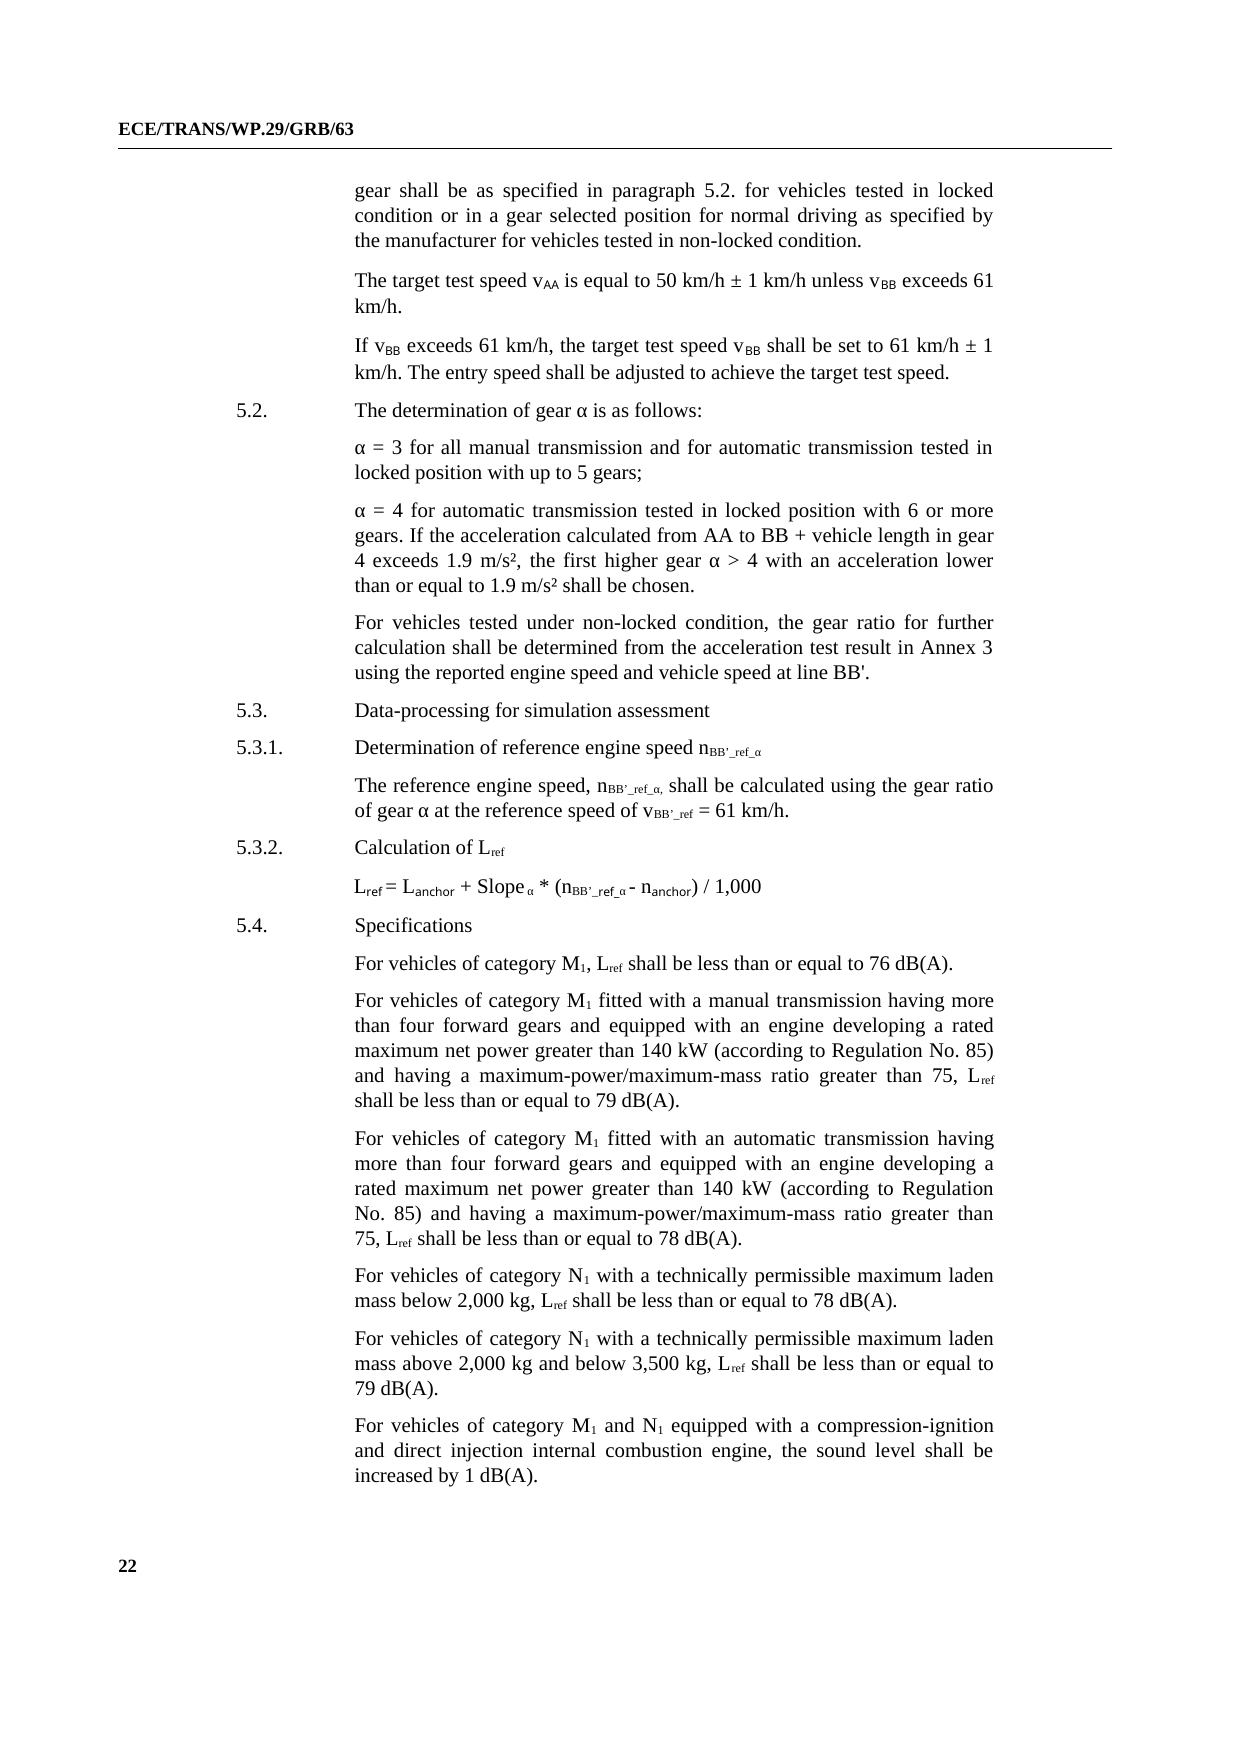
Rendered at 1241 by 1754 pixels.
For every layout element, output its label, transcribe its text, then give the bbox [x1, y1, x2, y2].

text For vehicles of category N1 with a technically permissible maximum laden mass above 2,000 kg and below 3,500 kg, Lref shall be less than or equal to 79 dB(A). [354, 1325, 994, 1400]
text For vehicles of category N1 with a technically permissible maximum laden mass below 2,000 kg, Lref shall be less than or equal to 78 dB(A). [354, 1262, 994, 1312]
text 5.3.1. Determination of reference engine speed nBB’_ref_α [236, 734, 994, 759]
text If vBB exceeds 61 km/h, the target test speed vBB shall be set to 61 km/h ± 1 km/h. The entry speed shall be adjusted to achieve the target test speed. [354, 331, 994, 384]
text The target test speed vAA is equal to 50 km/h ± 1 km/h unless vBB exceeds 61 km/h. [354, 265, 994, 318]
text The reference engine speed, nBB’_ref_α, shall be calculated using the gear ratio of gear α at the reference speed of vBB’_ref = 61 km/h. [354, 772, 994, 822]
text 5.3.2. Calculation of Lref [236, 834, 994, 859]
text For vehicles of category M1 and N1 equipped with a compression-ignition and direct injection internal combustion engine, the sound level shall be increased by 1 dB(A). [354, 1412, 994, 1487]
text 5.4. Specifications [236, 912, 994, 937]
text For vehicles of category M1 fitted with an automatic transmission having more than four forward gears and equipped with an engine developing a rated maximum net power greater than 140 kW (according to Regulation No. 85) and having a maximum-power/maximum-mass ratio greater than 75, Lref shall be less than or equal to 78 dB(A). [354, 1125, 994, 1250]
text For vehicles tested under non-locked condition, the gear ratio for further calculation shall be determined from the acceleration test result in Annex 3 using the reported engine speed and vehicle speed at line BB'. [354, 609, 994, 684]
text For vehicles of category M1 fitted with a manual transmission having more than four forward gears and equipped with an engine developing a rated maximum net power greater than 140 kW (according to Regulation No. 85) and having a maximum-power/maximum-mass ratio greater than 75, Lref shall be less than or equal to 79 dB(A). [354, 987, 994, 1112]
text For vehicles of category M1, Lref shall be less than or equal to 76 dB(A). [354, 950, 994, 975]
text 5.2. The determination of gear α is as follows: [236, 397, 994, 422]
text α = 3 for all manual transmission and for automatic transmission tested in locked position with up to 5 gears; [354, 434, 994, 484]
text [354, 177, 994, 252]
text Lref = Lanchor + Slope α * (nBB’_ref_α - nanchor) / 1,000 [353, 872, 994, 900]
text 5.3. Data-processing for simulation assessment [236, 697, 994, 722]
text α = 4 for automatic transmission tested in locked position with 6 or more gears. If the acceleration calculated from AA to BB + vehicle length in gear 4 exceeds 1.9 m/s², the first higher gear α > 4 with an acceleration lower than or equal to 1.9 m/s² shall be chosen. [354, 497, 994, 597]
